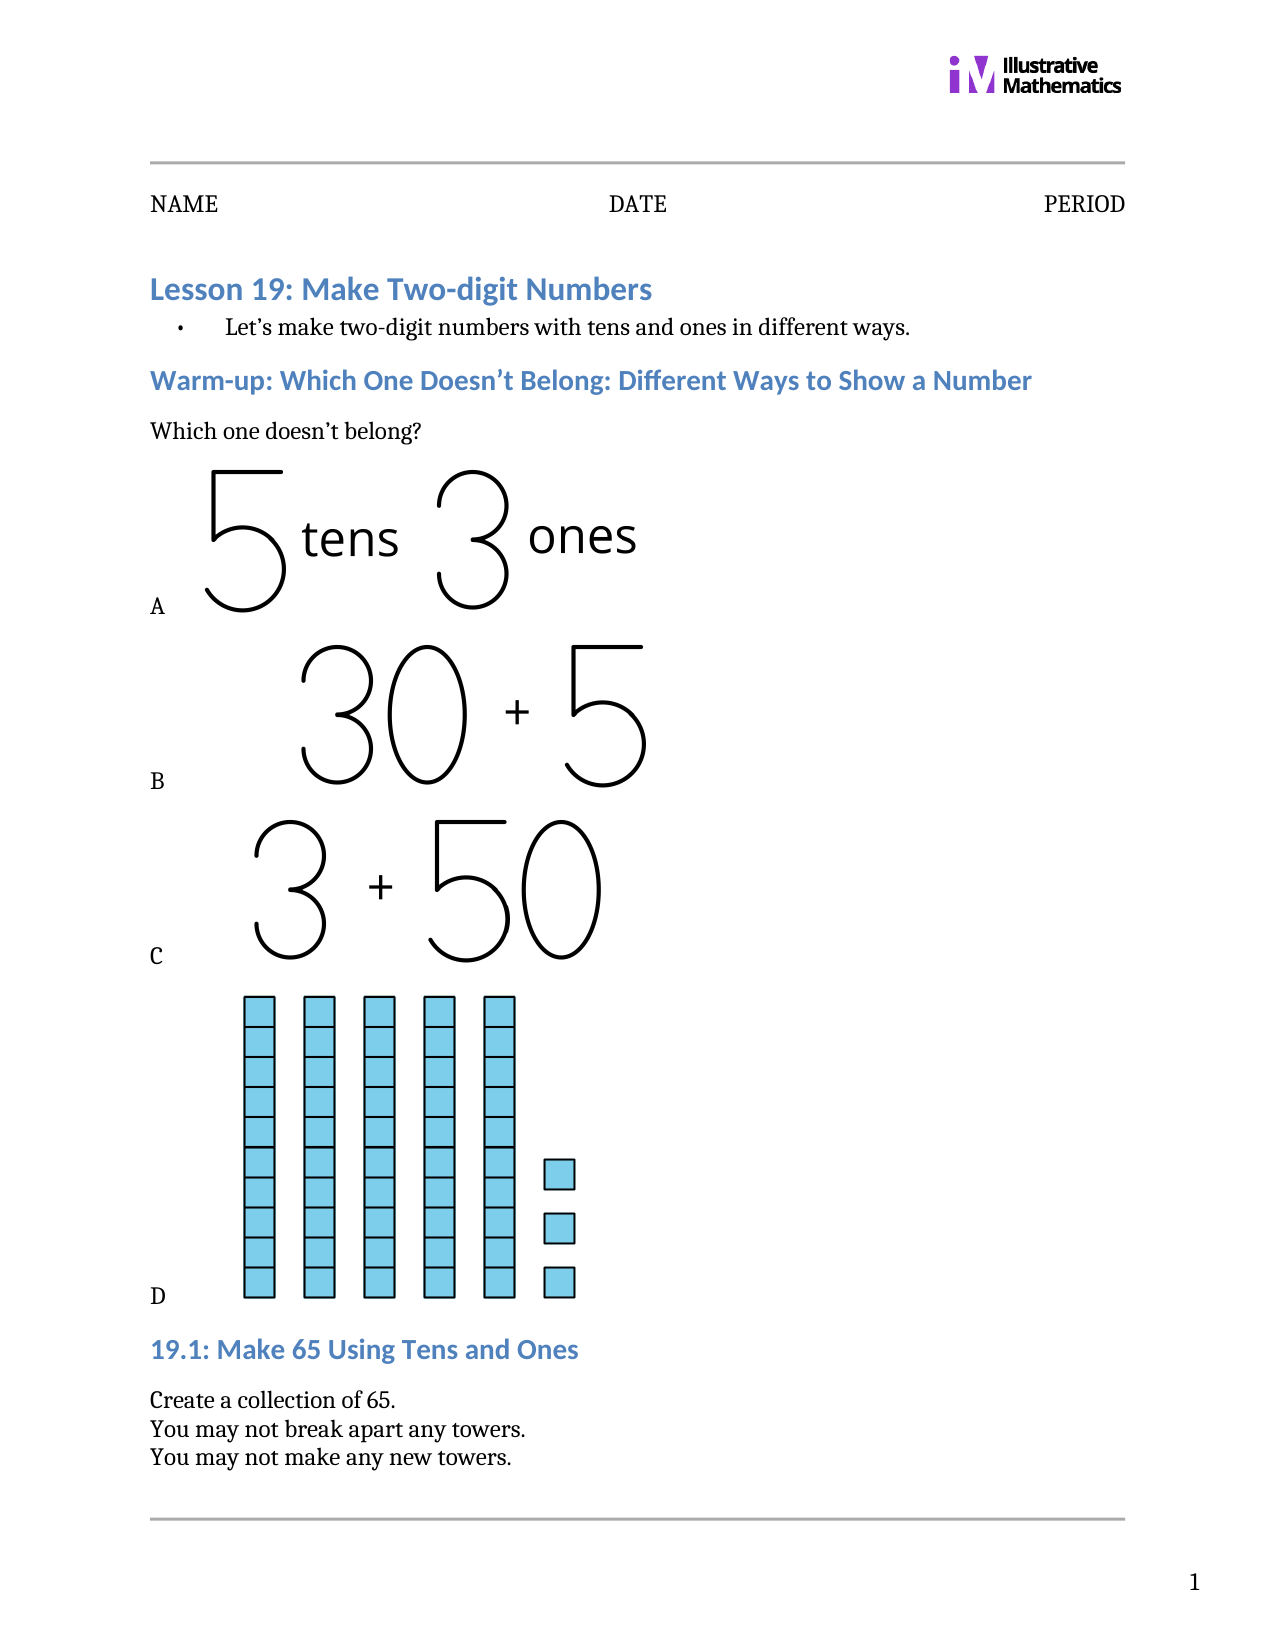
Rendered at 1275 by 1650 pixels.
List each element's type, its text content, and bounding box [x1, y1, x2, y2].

picture [181, 814, 670, 965]
subtitle Lesson 19: Make Two-digit Numbers [150, 268, 1125, 309]
text Create a collection of 65. You may not break apart any towers. You may not make any new towers. [150, 1386, 1125, 1472]
list Let’s make two-digit numbers with tens and ones in different ways. [175, 313, 1125, 342]
picture [949, 55, 1121, 93]
subtitle Warm-up: Which One Doesn’t Belong: Different Ways to Show a Number [150, 362, 1125, 398]
picture [183, 464, 672, 615]
picture [183, 639, 671, 790]
subtitle 19.1: Make 65 Using Tens and Ones [150, 1331, 1125, 1367]
text Which one doesn’t belong? [150, 417, 1125, 446]
picture [184, 989, 672, 1305]
